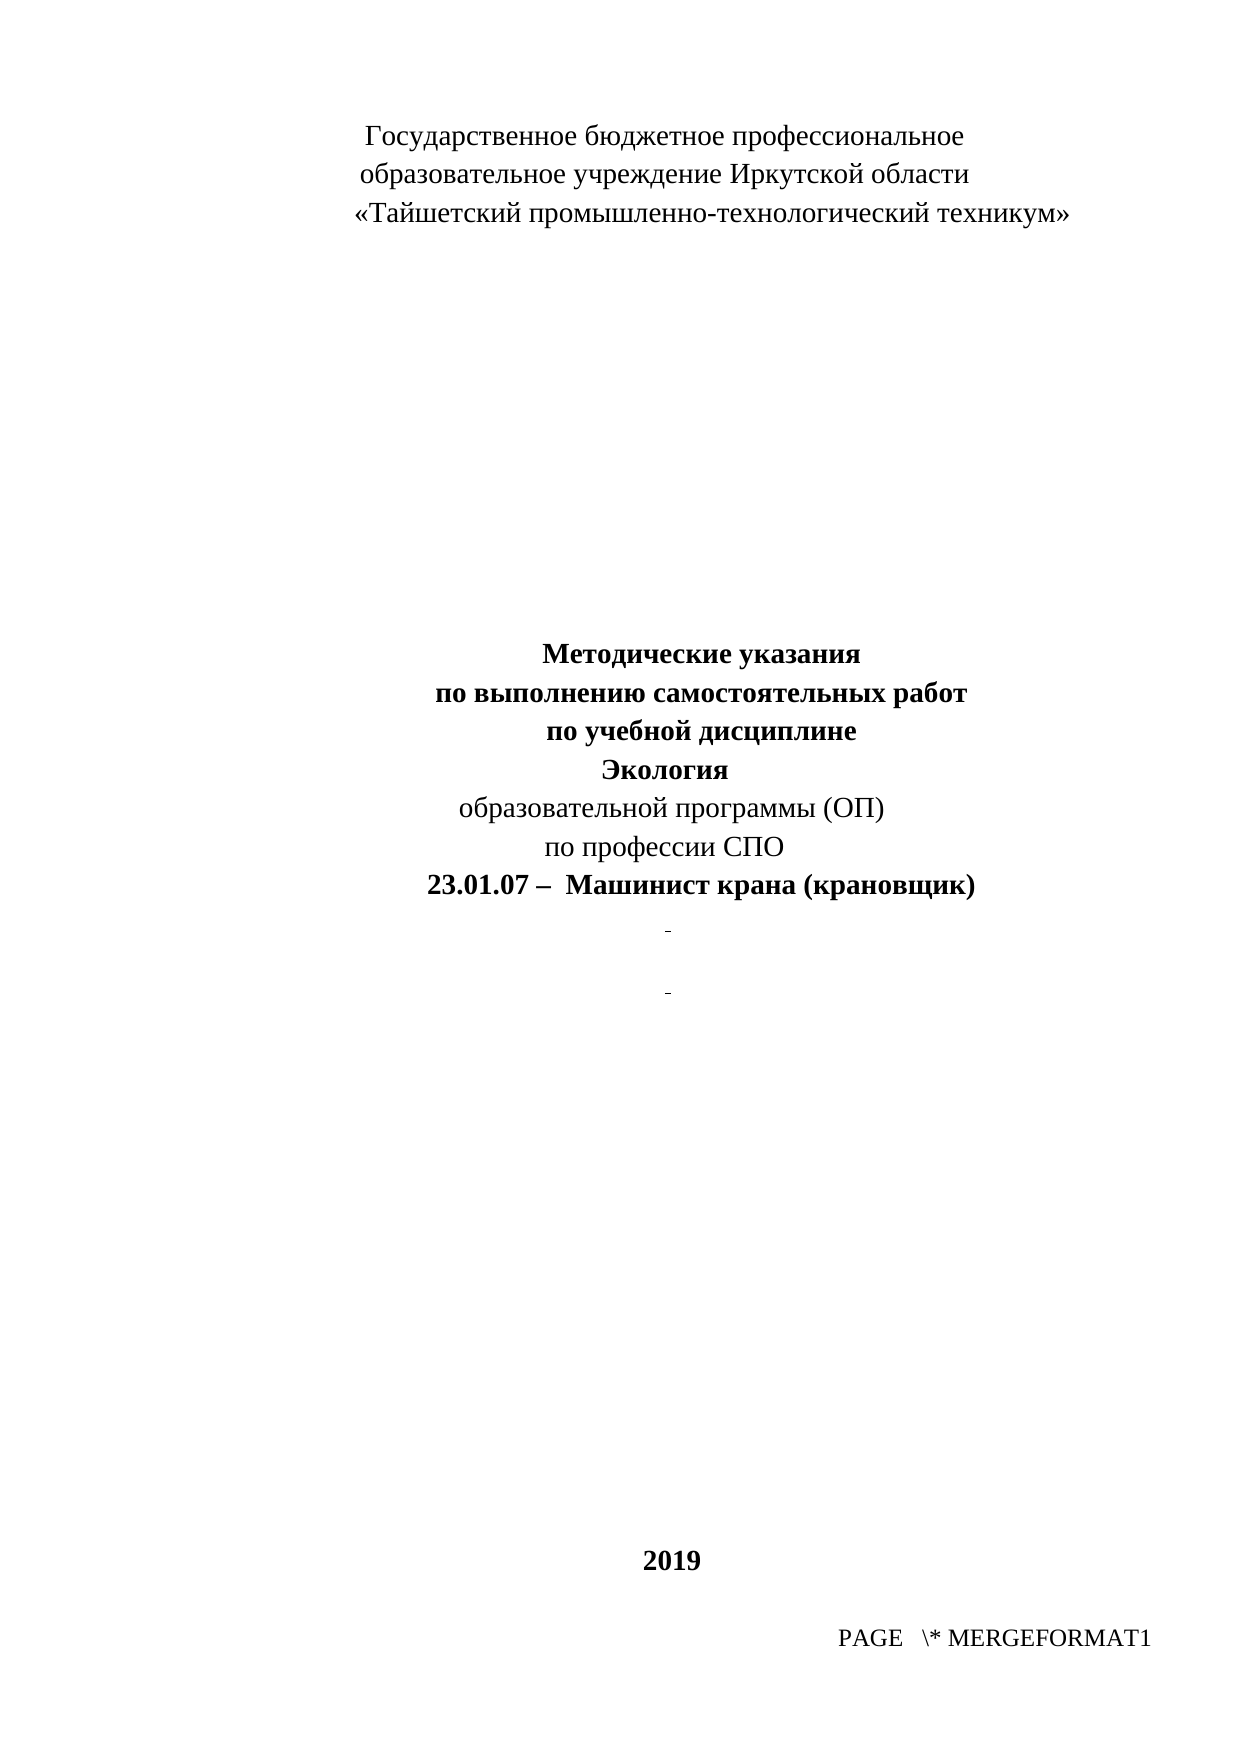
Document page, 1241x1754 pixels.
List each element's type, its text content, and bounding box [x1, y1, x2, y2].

text по учебной дисциплине [177, 713, 1152, 747]
text Государственное бюджетное профессиональное [177, 118, 1152, 152]
text 2019 [177, 1543, 1152, 1576]
text по профессии СПО [177, 829, 1152, 862]
text Экология [177, 752, 1152, 785]
text образовательное учреждение Иркутской области [177, 157, 1152, 190]
text 23.01.07 – Машинист крана (крановщик) [177, 867, 1152, 901]
text Методические указания [177, 636, 1152, 670]
text «Тайшетский промышленно-технологический техникум» [177, 195, 1152, 229]
text по выполнению самостоятельных работ [177, 675, 1152, 708]
text образовательной программы (ОП) [177, 790, 1152, 824]
